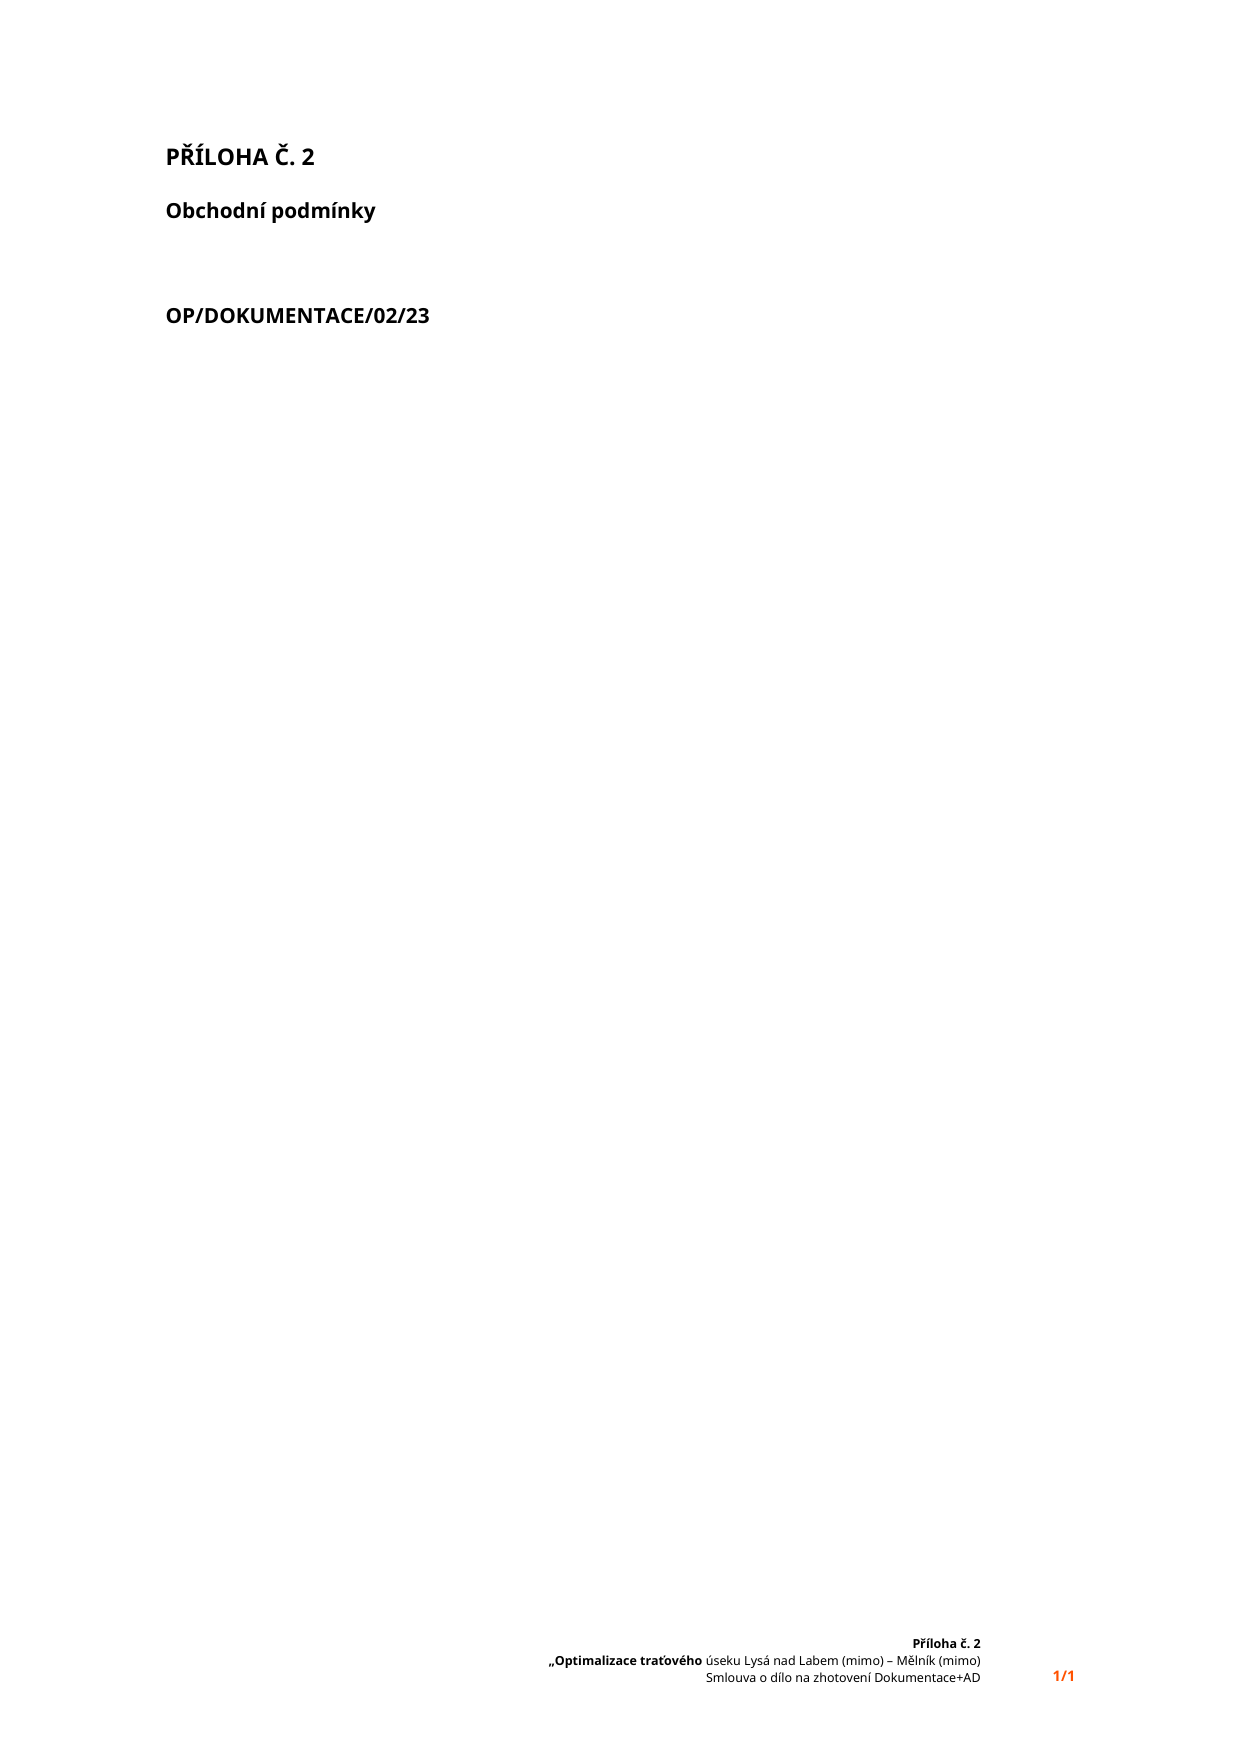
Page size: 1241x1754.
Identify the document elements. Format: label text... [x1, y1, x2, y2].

text Příloha č. 2 [165, 141, 1075, 173]
text Obchodní podmínky [165, 197, 1075, 225]
text OP/DOKUMENTACE/02/23 [165, 301, 1075, 329]
